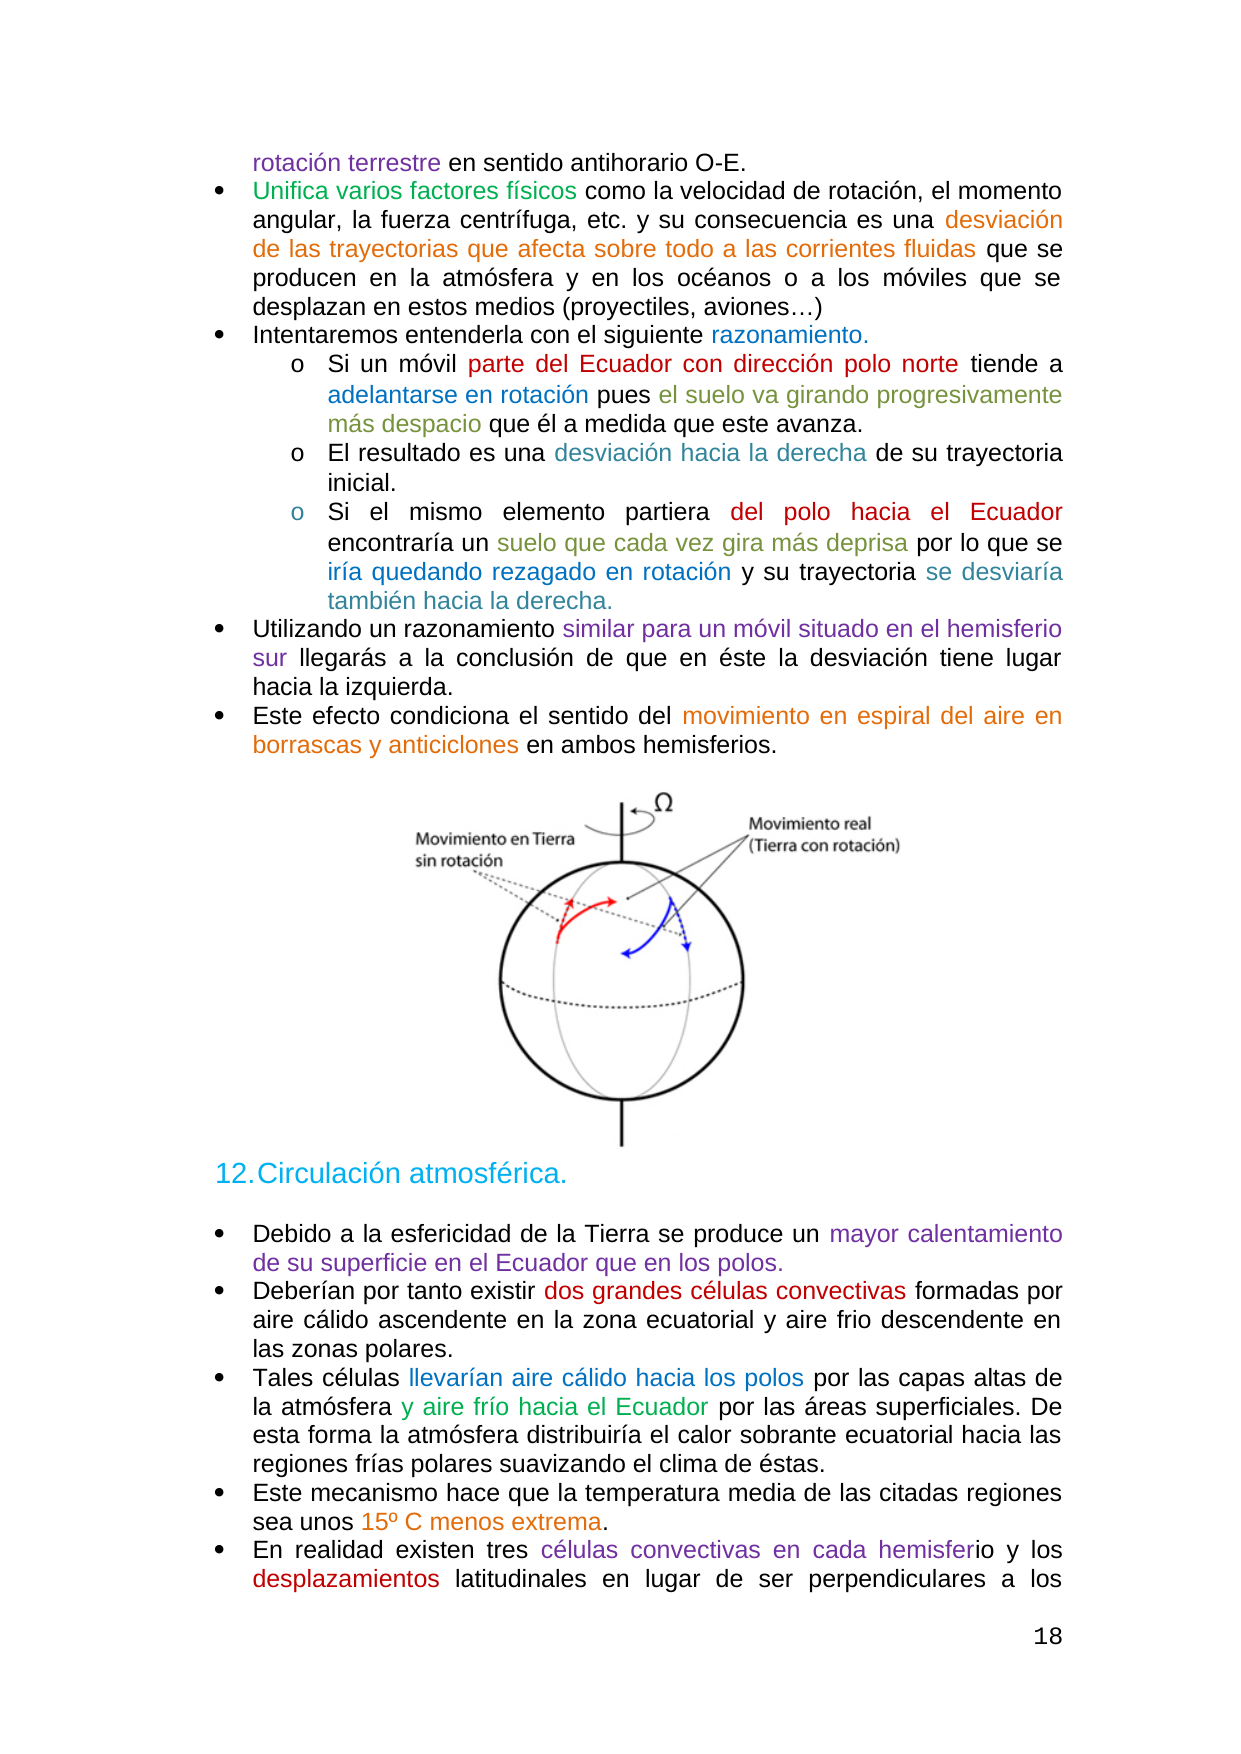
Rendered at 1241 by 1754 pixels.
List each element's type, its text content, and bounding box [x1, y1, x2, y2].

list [215, 1535, 1063, 1593]
list Utilizando un razonamiento similar para un móvil situado en el hemisferio sur llegarás a la conclusión de que en éste la desviación tiene lugar hacia la izquierda. [215, 614, 1063, 701]
list Este mecanismo hace que la temperatura media de las citadas regiones sea unos 15º C menos extrema. [215, 1478, 1063, 1535]
list Este efecto condiciona el sentido del movimiento en espiral del aire en borrascas y anticiclones en ambos hemisferios. [215, 701, 1063, 758]
list Circulación atmosférica. [215, 1156, 1063, 1190]
list Unifica varios factores físicos como la velocidad de rotación, el momento angular, la fuerza centrífuga, etc. y su consecuencia es una desviación de las trayectorias que afecta sobre todo a las corrientes fluidas que se producen en la atmósfera y en los océanos o a los móviles que se desplazan en estos medios (proyectiles, aviones…) [215, 176, 1063, 320]
list Tales células llevarían aire cálido hacia los polos por las capas altas de la atmósfera y aire frío hacia el Ecuador por las áreas superficiales. De esta forma la atmósfera distribuiría el calor sobrante ecuatorial hacia las regiones frías polares suavizando el clima de éstas. [215, 1363, 1063, 1478]
list Deberían por tanto existir dos grandes células convectivas formadas por aire cálido ascendente en la zona ecuatorial y aire frio descendente en las zonas polares. [215, 1276, 1063, 1363]
list El resultado es una desviación hacia la derecha de su trayectoria inicial. [290, 437, 1063, 497]
list Si un móvil parte del Ecuador con dirección polo norte tiende a adelantarse en rotación pues el suelo va girando progresivamente más despacio que él a medida que este avanza. [290, 349, 1063, 437]
list Si el mismo elemento partiera del polo hacia el Ecuador encontraría un suelo que cada vez gira más deprisa por lo que se iría quedando rezagado en rotación y su trayectoria se desviaría también hacia la derecha. [290, 497, 1063, 614]
list Intentaremos entenderla con el siguiente razonamiento. [215, 320, 1063, 349]
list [215, 148, 1063, 176]
picture [413, 787, 903, 1157]
list Debido a la esfericidad de la Tierra se produce un mayor calentamiento de su superficie en el Ecuador que en los polos. [215, 1219, 1063, 1276]
